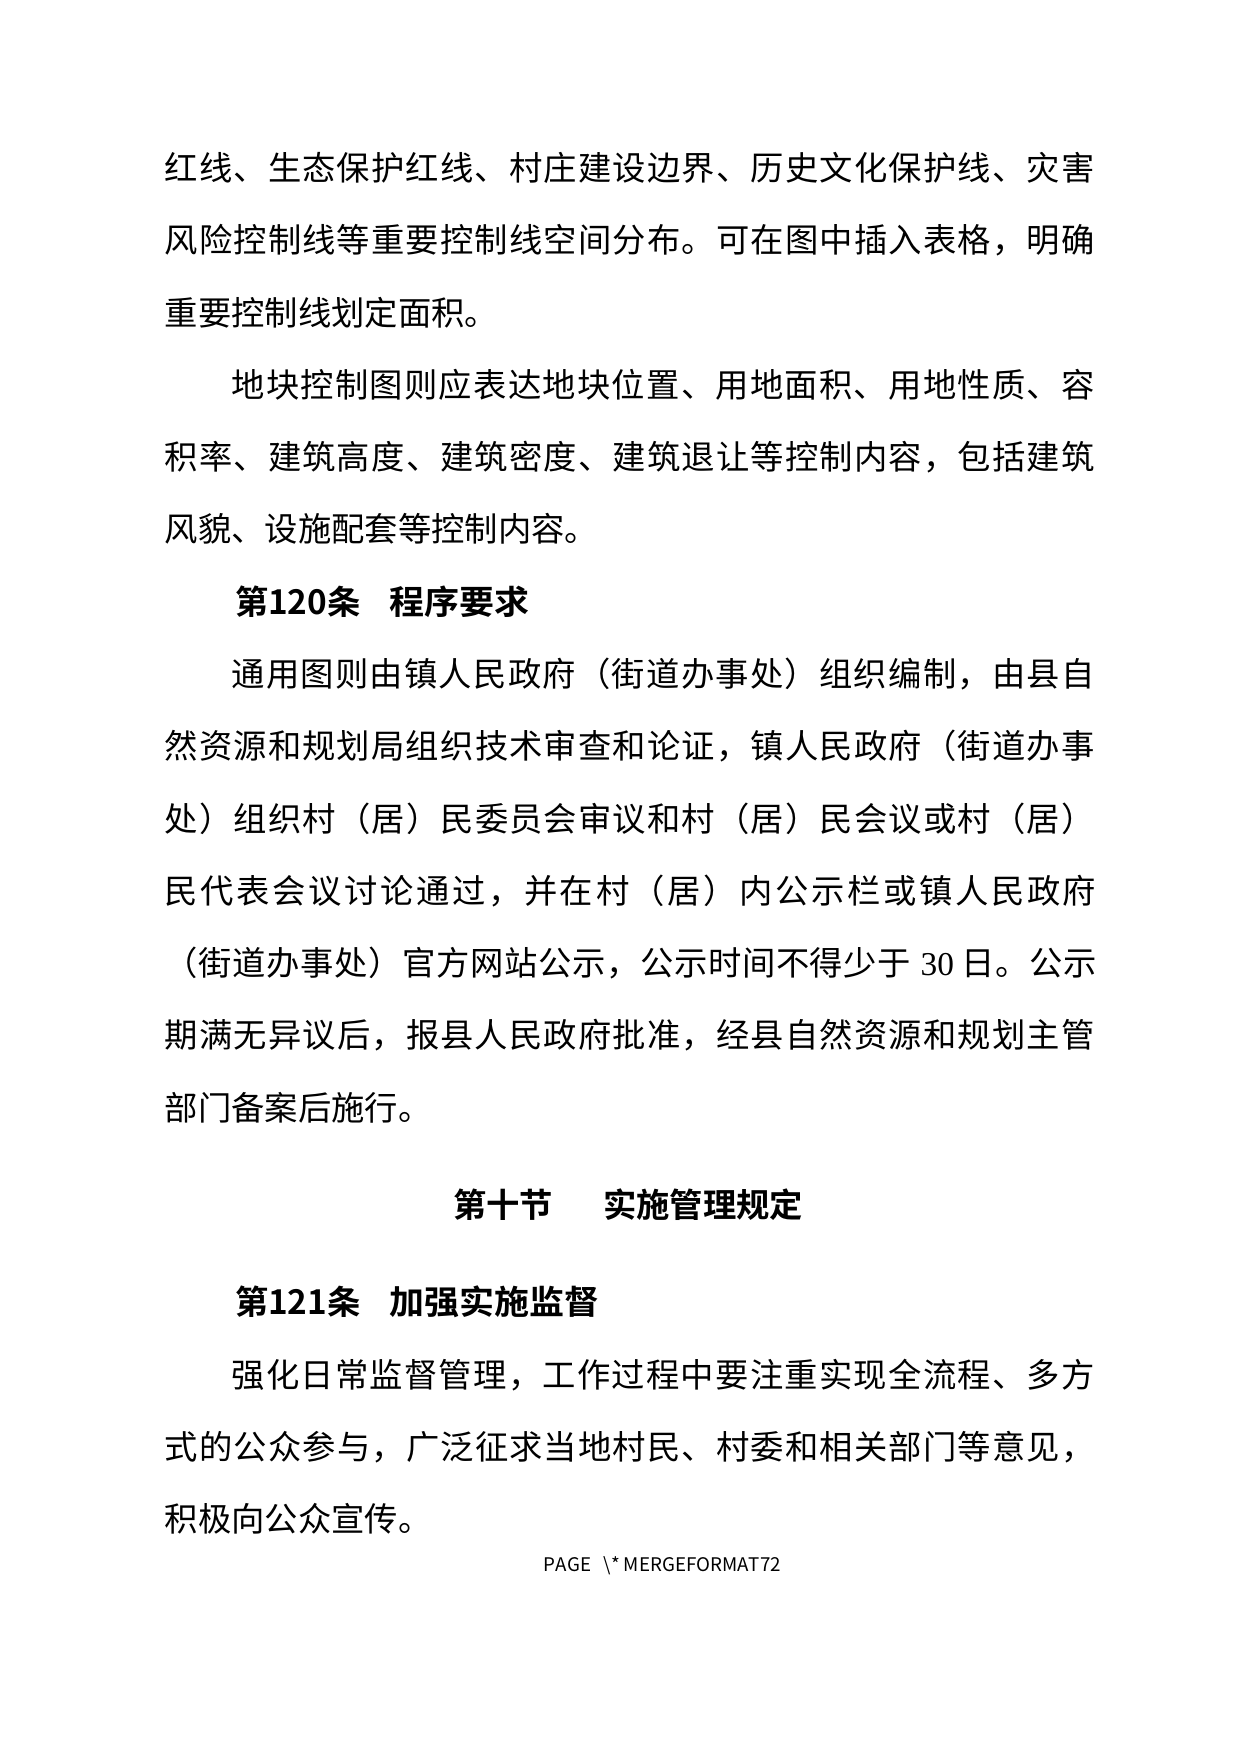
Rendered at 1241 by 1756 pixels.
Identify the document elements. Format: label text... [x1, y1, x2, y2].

text 程序要求 [164, 575, 1085, 624]
subtitle 实施管理规定 [164, 1179, 1091, 1227]
text 地块控制图则应表达地块位置、用地面积、用地性质、容积率、建筑高度、建筑密度、建筑退让等控制内容，包括建筑风貌、设施配套等控制内容。 [164, 358, 1096, 551]
text 强化日常监督管理，工作过程中要注重实现全流程、多方式的公众参与，广泛征求当地村民、村委和相关部门等意见，积极向公众宣传。 [164, 1348, 1096, 1541]
text 通用图则由镇人民政府（街道办事处）组织编制，由县自然资源和规划局组织技术审查和论证，镇人民政府（街道办事处）组织村（居）民委员会审议和村（居）民会议或村（居）民代表会议讨论通过，并在村（居）内公示栏或镇人民政府（街道办事处）官方网站公示，公示时间不得少于30日。公示期满无异议后，报县人民政府批准，经县自然资源和规划主管部门备案后施行。 [164, 648, 1096, 1130]
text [164, 142, 1096, 334]
text 加强实施监督 [164, 1276, 1085, 1324]
